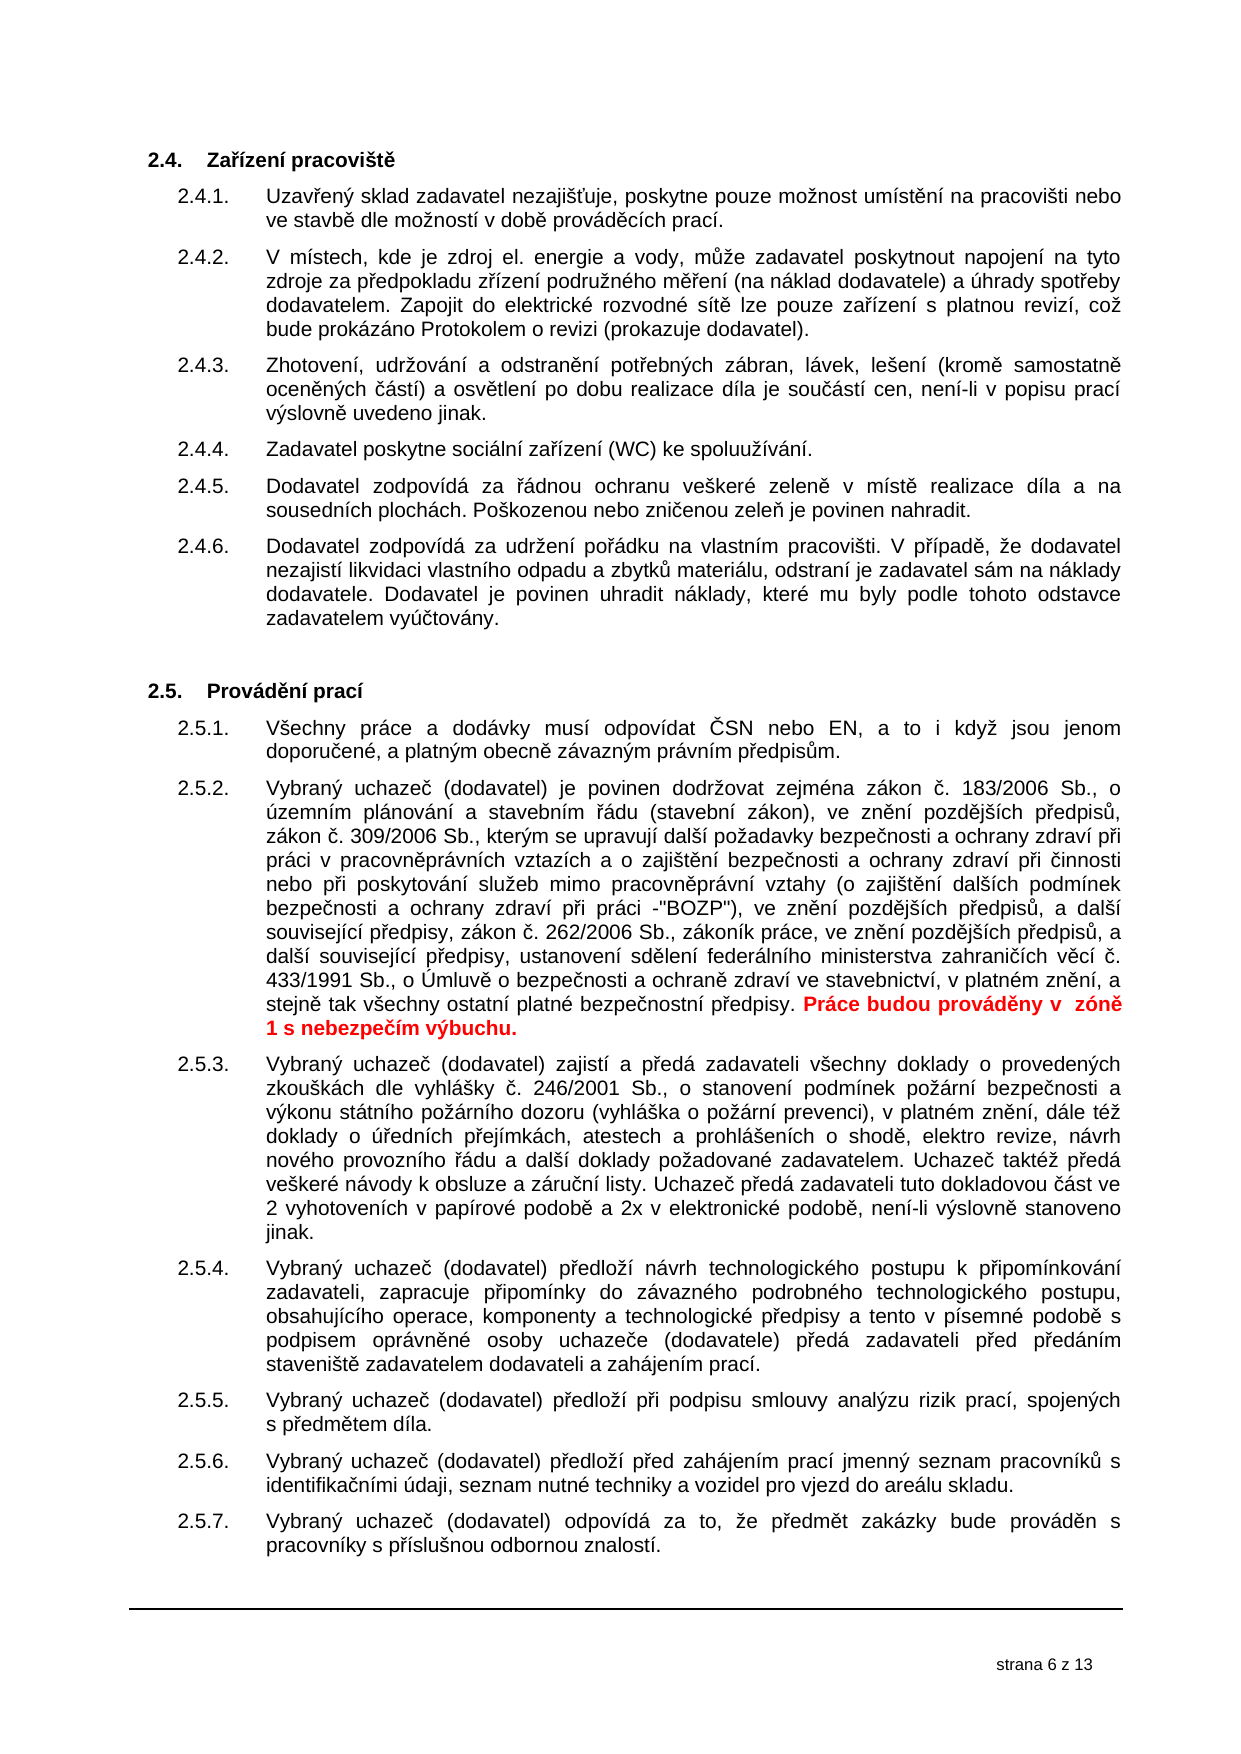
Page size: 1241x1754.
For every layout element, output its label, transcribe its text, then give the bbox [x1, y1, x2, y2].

text Zařízení pracoviště [148, 148, 1122, 172]
text Vybraný uchazeč (dodavatel) zajistí a předá zadavateli všechny doklady o provedených zkouškách dle vyhlášky č. 246/2001 Sb., o stanovení podmínek požární bezpečnosti a výkonu státního požárního dozoru (vyhláška o požární prevenci), v platném znění, dále též doklady o úředních přejímkách, atestech a prohlášeních o shodě, elektro revize, návrh nového provozního řádu a další doklady požadované zadavatelem. Uchazeč taktéž předá veškeré návody k obsluze a záruční listy. Uchazeč předá zadavateli tuto dokladovou část ve 2 vyhotoveních v papírové podobě a 2x v elektronické podobě, není-li výslovně stanoveno jinak. [177, 1052, 1122, 1243]
text Dodavatel zodpovídá za udržení pořádku na vlastním pracovišti. V případě, že dodavatel nezajistí likvidaci vlastního odpadu a zbytků materiálu, odstraní je zadavatel sám na náklady dodavatele. Dodavatel je povinen uhradit náklady, které mu byly podle tohoto odstavce zadavatelem vyúčtovány. [177, 534, 1122, 630]
text Zhotovení, udržování a odstranění potřebných zábran, lávek, lešení (kromě samostatně oceněných částí) a osvětlení po dobu realizace díla je součástí cen, není-li v popisu prací výslovně uvedeno jinak. [177, 353, 1122, 425]
text Vybraný uchazeč (dodavatel) odpovídá za to, že předmět zakázky bude prováděn s pracovníky s příslušnou odbornou znalostí. [177, 1509, 1122, 1557]
text Vybraný uchazeč (dodavatel) předloží návrh technologického postupu k připomínkování zadavateli, zapracuje připomínky do závazného podrobného technologického postupu, obsahujícího operace, komponenty a technologické předpisy a tento v písemné podobě s podpisem oprávněné osoby uchazeče (dodavatele) předá zadavateli před předáním staveniště zadavatelem dodavateli a zahájením prací. [177, 1256, 1122, 1376]
text V místech, kde je zdroj el. energie a vody, může zadavatel poskytnout napojení na tyto zdroje za předpokladu zřízení podružného měření (na náklad dodavatele) a úhrady spotřeby dodavatelem. Zapojit do elektrické rozvodné sítě lze pouze zařízení s platnou revizí, což bude prokázáno Protokolem o revizi (prokazuje dodavatel). [177, 244, 1122, 340]
text Vybraný uchazeč (dodavatel) předloží před zahájením prací jmenný seznam pracovníků s identifikačními údaji, seznam nutné techniky a vozidel pro vjezd do areálu skladu. [177, 1449, 1122, 1497]
text Vybraný uchazeč (dodavatel) je povinen dodržovat zejména zákon č. 183/2006 Sb., o územním plánování a stavebním řádu (stavební zákon), ve znění pozdějších předpisů, zákon č. 309/2006 Sb., kterým se upravují další požadavky bezpečnosti a ochrany zdraví při práci v pracovněprávních vztazích a o zajištění bezpečnosti a ochrany zdraví při činnosti nebo při poskytování služeb mimo pracovněprávní vztahy (o zajištění dalších podmínek bezpečnosti a ochrany zdraví při práci -"BOZP"), ve znění pozdějších předpisů, a další související předpisy, zákon č. 262/2006 Sb., zákoník práce, ve znění pozdějších předpisů, a další související předpisy, ustanovení sdělení federálního ministerstva zahraničích věcí č. 433/1991 Sb., o Úmluvě o bezpečnosti a ochraně zdraví ve stavebnictví, v platném znění, a stejně tak všechny ostatní platné bezpečnostní předpisy. Práce budou prováděny v zóně 1 s nebezpečím výbuchu. [177, 776, 1122, 1039]
text Všechny práce a dodávky musí odpovídat ČSN nebo EN, a to i když jsou jenom doporučené, a platným obecně závazným právním předpisům. [177, 715, 1122, 763]
text Dodavatel zodpovídá za řádnou ochranu veškeré zeleně v místě realizace díla a na sousedních plochách. Poškozenou nebo zničenou zeleň je povinen nahradit. [177, 474, 1122, 522]
text Provádění prací [148, 679, 1122, 703]
text Zadavatel poskytne sociální zařízení (WC) ke spoluužívání. [177, 437, 1122, 461]
text Uzavřený sklad zadavatel nezajišťuje, poskytne pouze možnost umístění na pracovišti nebo ve stavbě dle možností v době prováděcích prací. [177, 184, 1122, 232]
text Vybraný uchazeč (dodavatel) předloží při podpisu smlouvy analýzu rizik prací, spojených s předmětem díla. [177, 1388, 1122, 1436]
